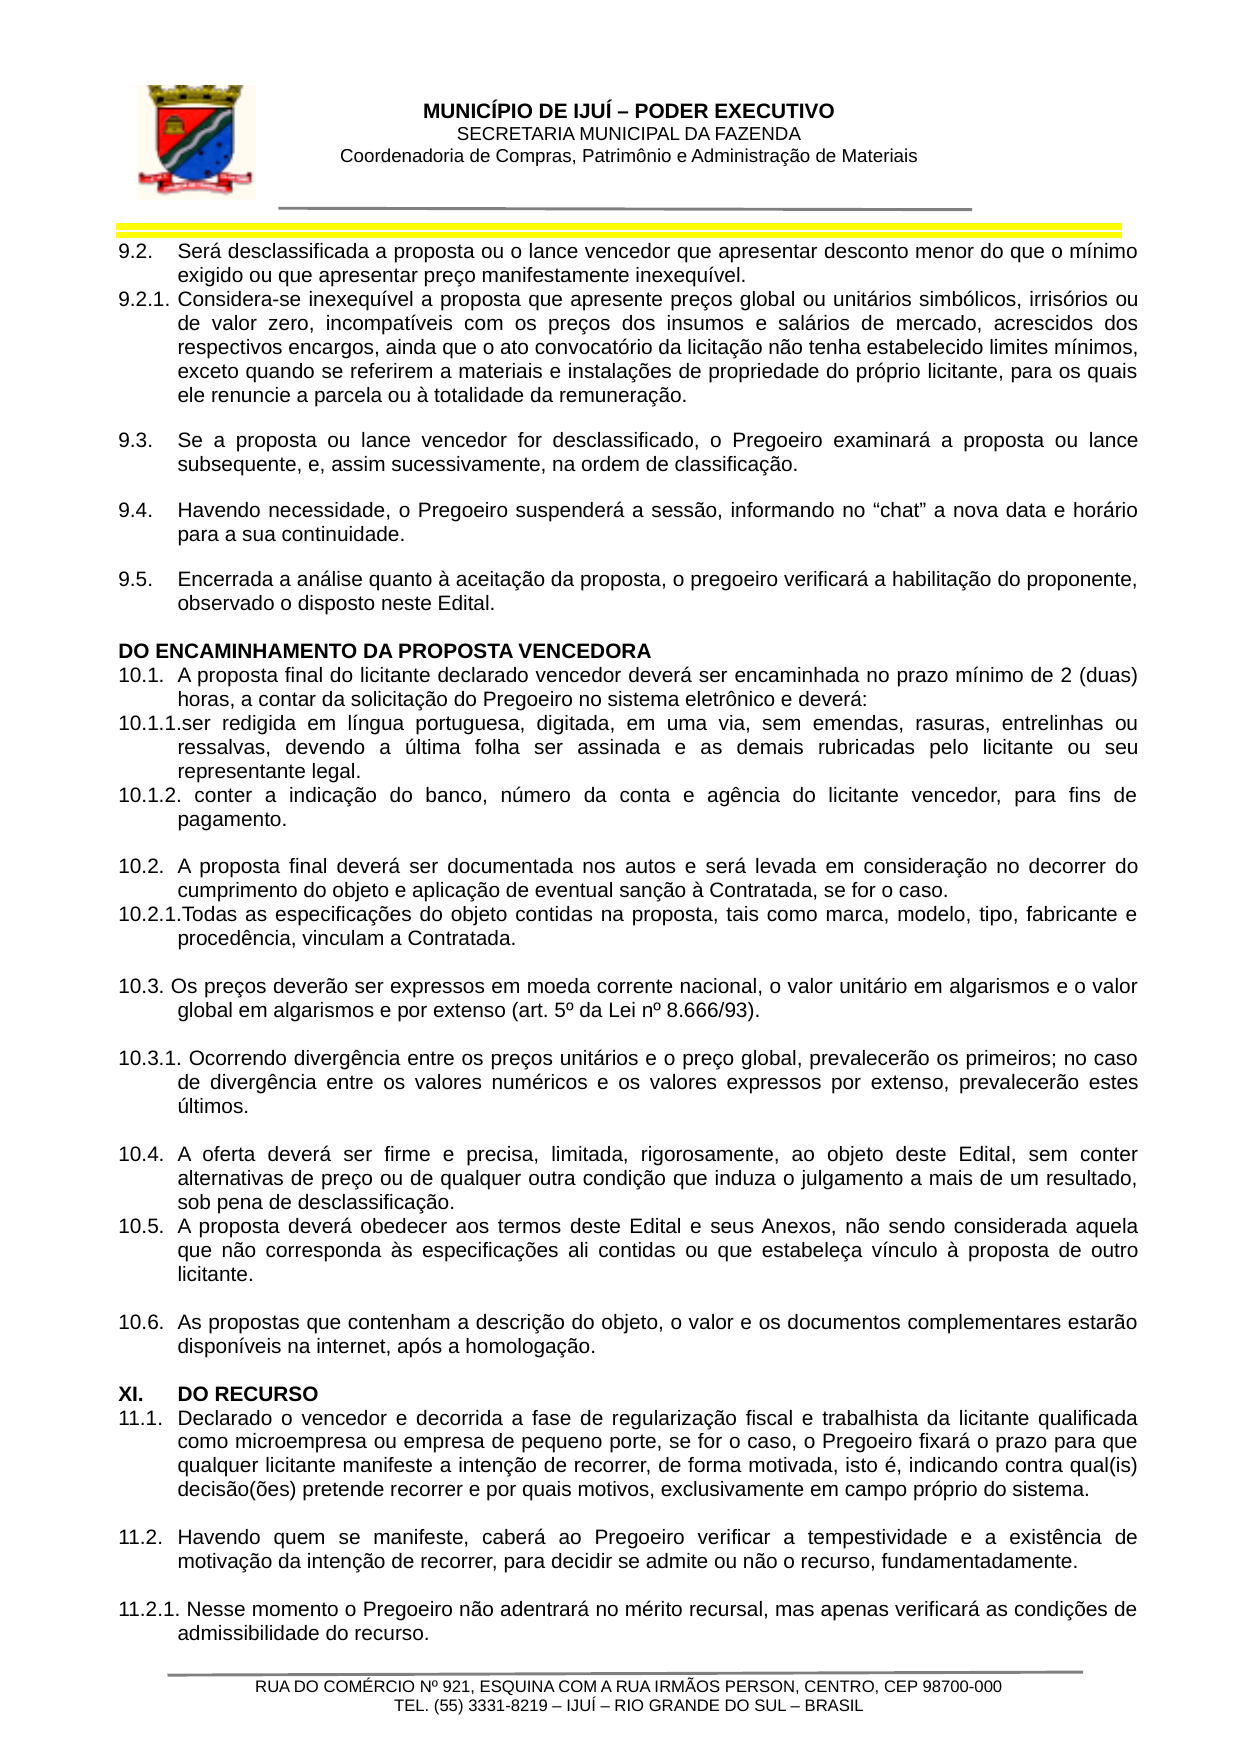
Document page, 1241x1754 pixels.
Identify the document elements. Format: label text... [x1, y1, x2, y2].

text 10.1.1.ser redigida em língua portuguesa, digitada, em uma via, sem emendas, rasuras, entrelinhas ou ressalvas, devendo a última folha ser assinada e as demais rubricadas pelo licitante ou seu representante legal. [118, 711, 1139, 782]
text 11.2. Havendo quem se manifeste, caberá ao Pregoeiro verificar a tempestividade e a existência de motivação da intenção de recorrer, para decidir se admite ou não o recurso, fundamentadamente. [118, 1525, 1139, 1573]
text 9.3. Se a proposta ou lance vencedor for desclassificado, o Pregoeiro examinará a proposta ou lance subsequente, e, assim sucessivamente, na ordem de classificação. [118, 428, 1139, 476]
text 11.1. Declarado o vencedor e decorrida a fase de regularização fiscal e trabalhista da licitante qualificada como microempresa ou empresa de pequeno porte, se for o caso, o Pregoeiro fixará o prazo para que qualquer licitante manifeste a intenção de recorrer, de forma motivada, isto é, indicando contra qual(is) decisão(ões) pretende recorrer e por quais motivos, exclusivamente em campo próprio do sistema. [118, 1405, 1139, 1501]
text XI. DO RECURSO [118, 1381, 1139, 1405]
text 9.5. Encerrada a análise quanto à aceitação da proposta, o pregoeiro verificará a habilitação do proponente, observado o disposto neste Edital. [118, 567, 1139, 615]
text 10.3.1. Ocorrendo divergência entre os preços unitários e o preço global, prevalecerão os primeiros; no caso de divergência entre os valores numéricos e os valores expressos por extenso, prevalecerão estes últimos. [118, 1046, 1139, 1118]
text 10.4. A oferta deverá ser firme e precisa, limitada, rigorosamente, ao objeto deste Edital, sem conter alternativas de preço ou de qualquer outra condição que induza o julgamento a mais de um resultado, sob pena de desclassificação. [118, 1142, 1139, 1214]
text 9.4. Havendo necessidade, o Pregoeiro suspenderá a sessão, informando no “chat” a nova data e horário para a sua continuidade. [118, 497, 1139, 545]
text 10.1. A proposta final do licitante declarado vencedor deverá ser encaminhada no prazo mínimo de 2 (duas) horas, a contar da solicitação do Pregoeiro no sistema eletrônico e deverá: [118, 663, 1139, 711]
text DO ENCAMINHAMENTO DA PROPOSTA VENCEDORA [118, 639, 1139, 663]
text 10.5. A proposta deverá obedecer aos termos deste Edital e seus Anexos, não sendo considerada aquela que não corresponda às especificações ali contidas ou que estabeleça vínculo à proposta de outro licitante. [118, 1214, 1139, 1286]
text 10.2.1.Todas as especificações do objeto contidas na proposta, tais como marca, modelo, tipo, fabricante e procedência, vinculam a Contratada. [118, 902, 1139, 950]
text 10.1.2. conter a indicação do banco, número da conta e agência do licitante vencedor, para fins de pagamento. [118, 782, 1139, 830]
text 9.2. Será desclassificada a proposta ou o lance vencedor que apresentar desconto menor do que o mínimo exigido ou que apresentar preço manifestamente inexequível. [118, 239, 1139, 287]
text 11.2.1. Nesse momento o Pregoeiro não adentrará no mérito recursal, mas apenas verificará as condições de admissibilidade do recurso. [118, 1597, 1139, 1645]
text 10.3. Os preços deverão ser expressos em moeda corrente nacional, o valor unitário em algarismos e o valor global em algarismos e por extenso (art. 5º da Lei nº 8.666/93). [118, 974, 1139, 1022]
text 10.2. A proposta final deverá ser documentada nos autos e será levada em consideração no decorrer do cumprimento do objeto e aplicação de eventual sanção à Contratada, se for o caso. [118, 854, 1139, 902]
picture [135, 85, 256, 202]
text 9.2.1. Considera-se inexequível a proposta que apresente preços global ou unitários simbólicos, irrisórios ou de valor zero, incompatíveis com os preços dos insumos e salários de mercado, acrescidos dos respectivos encargos, ainda que o ato convocatório da licitação não tenha estabelecido limites mínimos, exceto quando se referirem a materiais e instalações de propriedade do próprio licitante, para os quais ele renuncie a parcela ou à totalidade da remuneração. [118, 287, 1139, 406]
text 10.6. As propostas que contenham a descrição do objeto, o valor e os documentos complementares estarão disponíveis na internet, após a homologação. [118, 1309, 1139, 1357]
